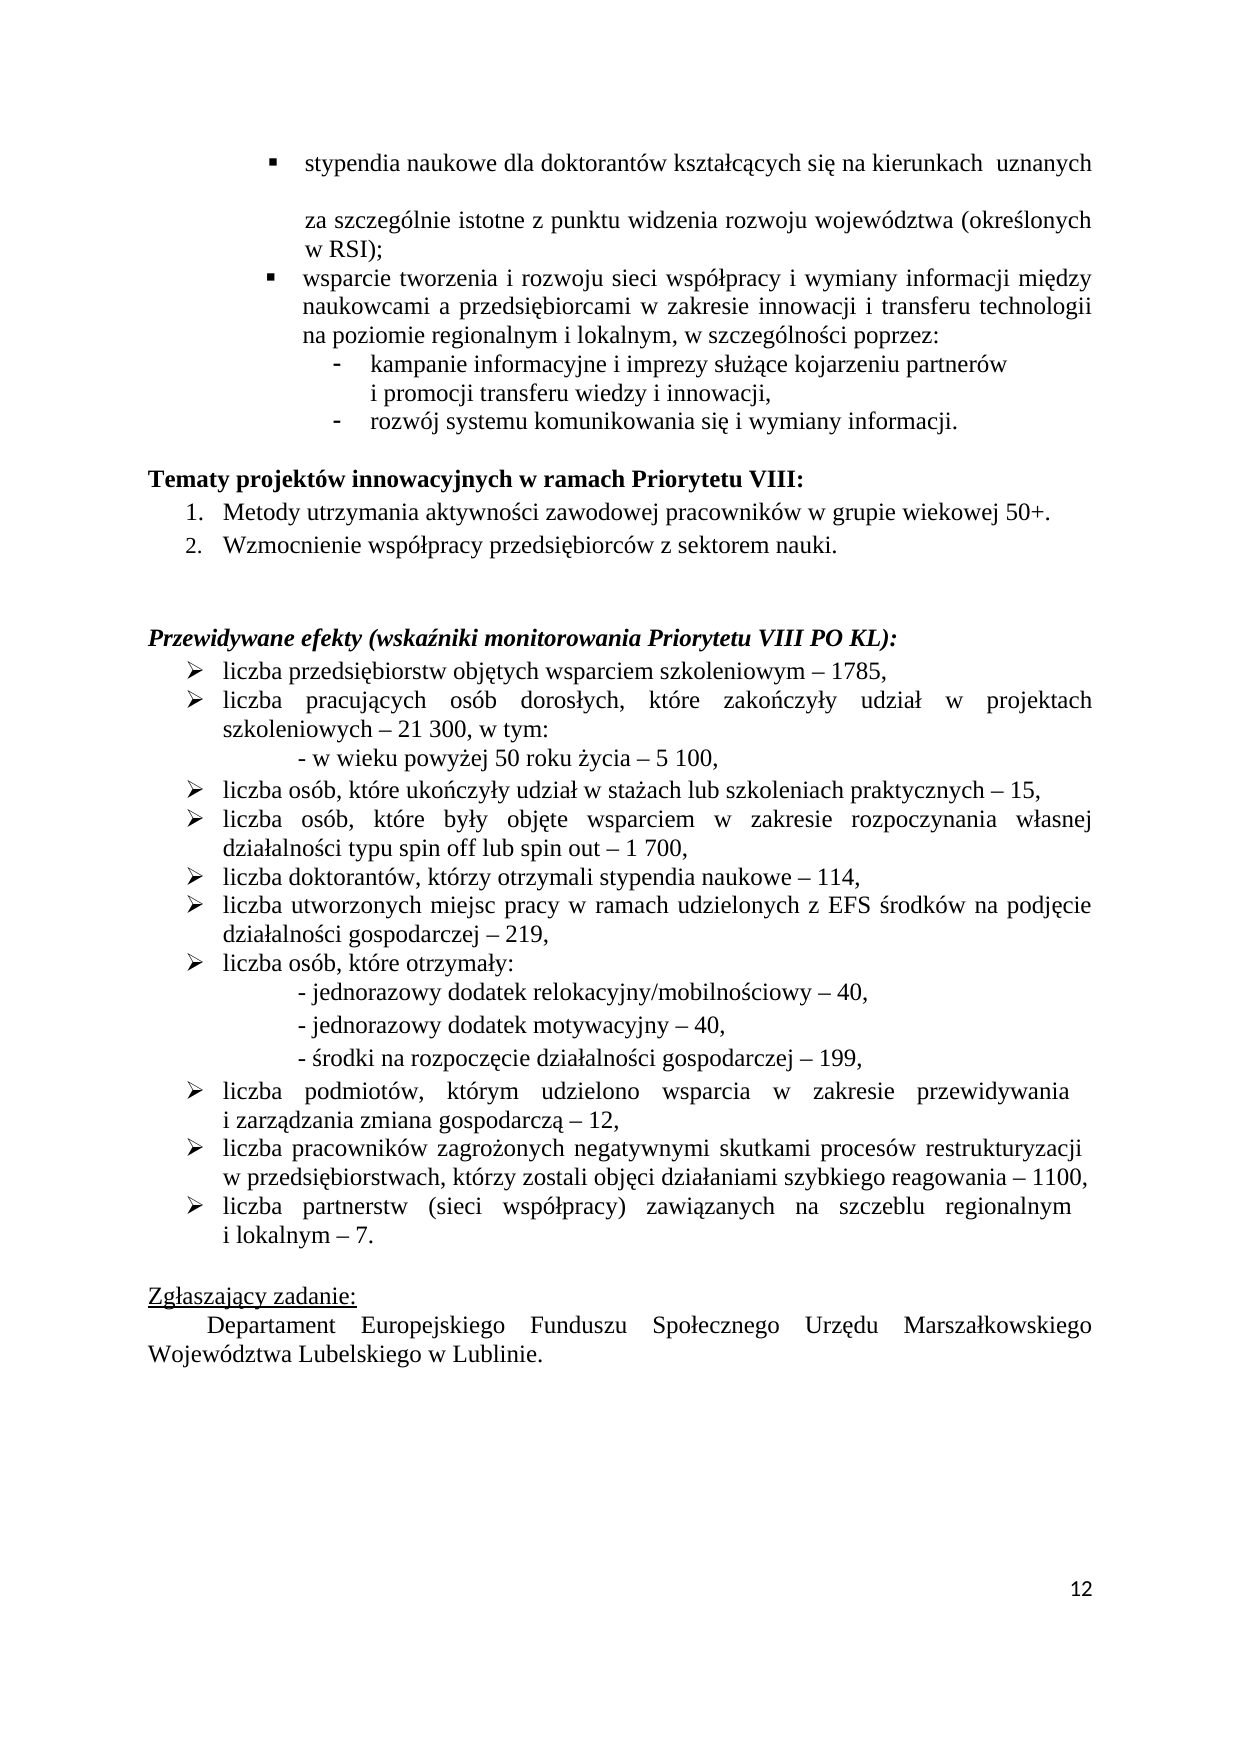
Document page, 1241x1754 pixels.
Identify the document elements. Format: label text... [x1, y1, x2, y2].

list Metody utrzymania aktywności zawodowej pracowników w grupie wiekowej 50+. [185, 497, 1093, 526]
text Zgłaszający zadanie: [148, 1281, 1093, 1310]
list liczba podmiotów, którym udzielono wsparcia w zakresie przewidywania i zarządzania zmiana gospodarczą – 12, [185, 1076, 1093, 1133]
list liczba osób, które były objęte wsparciem w zakresie rozpoczynania własnej działalności typu spin off lub spin out – 1 700, [185, 804, 1093, 862]
list liczba utworzonych miejsc pracy w ramach udzielonych z EFS środków na podjęcie działalności gospodarczej – 219, [185, 891, 1093, 948]
list liczba osób, które ukończyły udział w stażach lub szkoleniach praktycznych – 15, [185, 776, 1093, 804]
list liczba osób, które otrzymały: [185, 948, 1093, 977]
text - środki na rozpoczęcie działalności gospodarczej – 199, [298, 1043, 1093, 1072]
list liczba doktorantów, którzy otrzymali stypendia naukowe – 114, [185, 862, 1093, 891]
list kampanie informacyjne i imprezy służące kojarzeniu partnerów [333, 349, 1093, 378]
text - jednorazowy dodatek relokacyjny/mobilnościowy – 40, [298, 977, 1093, 1006]
list stypendia naukowe dla doktorantów kształcących się na kierunkach uznanych za szczególnie istotne z punktu widzenia rozwoju województwa (określonych w RSI); [267, 148, 1093, 263]
text i promocji transferu wiedzy i innowacji, [370, 378, 1093, 406]
list rozwój systemu komunikowania się i wymiany informacji. [333, 406, 1093, 435]
text - w wieku powyżej 50 roku życia – 5 100, [298, 743, 1093, 771]
text - jednorazowy dodatek motywacyjny – 40, [298, 1010, 1093, 1039]
list wsparcie tworzenia i rozwoju sieci współpracy i wymiany informacji między naukowcami a przedsiębiorcami w zakresie innowacji i transferu technologii na poziomie regionalnym i lokalnym, w szczególności poprzez: [265, 263, 1093, 349]
list liczba przedsiębiorstw objętych wsparciem szkoleniowym – 1785, [185, 656, 1093, 685]
list liczba partnerstw (sieci współpracy) zawiązanych na szczeblu regionalnym i lokalnym – 7. [185, 1191, 1093, 1248]
text Tematy projektów innowacyjnych w ramach Priorytetu VIII: [148, 464, 1093, 493]
text Przewidywane efekty (wskaźniki monitorowania Priorytetu VIII PO KL): [148, 623, 1093, 652]
list liczba pracowników zagrożonych negatywnymi skutkami procesów restrukturyzacji w przedsiębiorstwach, którzy zostali objęci działaniami szybkiego reagowania – 1100, [185, 1133, 1093, 1191]
text Departament Europejskiego Funduszu Społecznego Urzędu Marszałkowskiego Województwa Lubelskiego w Lublinie. [148, 1310, 1093, 1368]
list Wzmocnienie współpracy przedsiębiorców z sektorem nauki. [185, 530, 1093, 559]
list liczba pracujących osób dorosłych, które zakończyły udział w projektach szkoleniowych – 21 300, w tym: [185, 685, 1093, 743]
